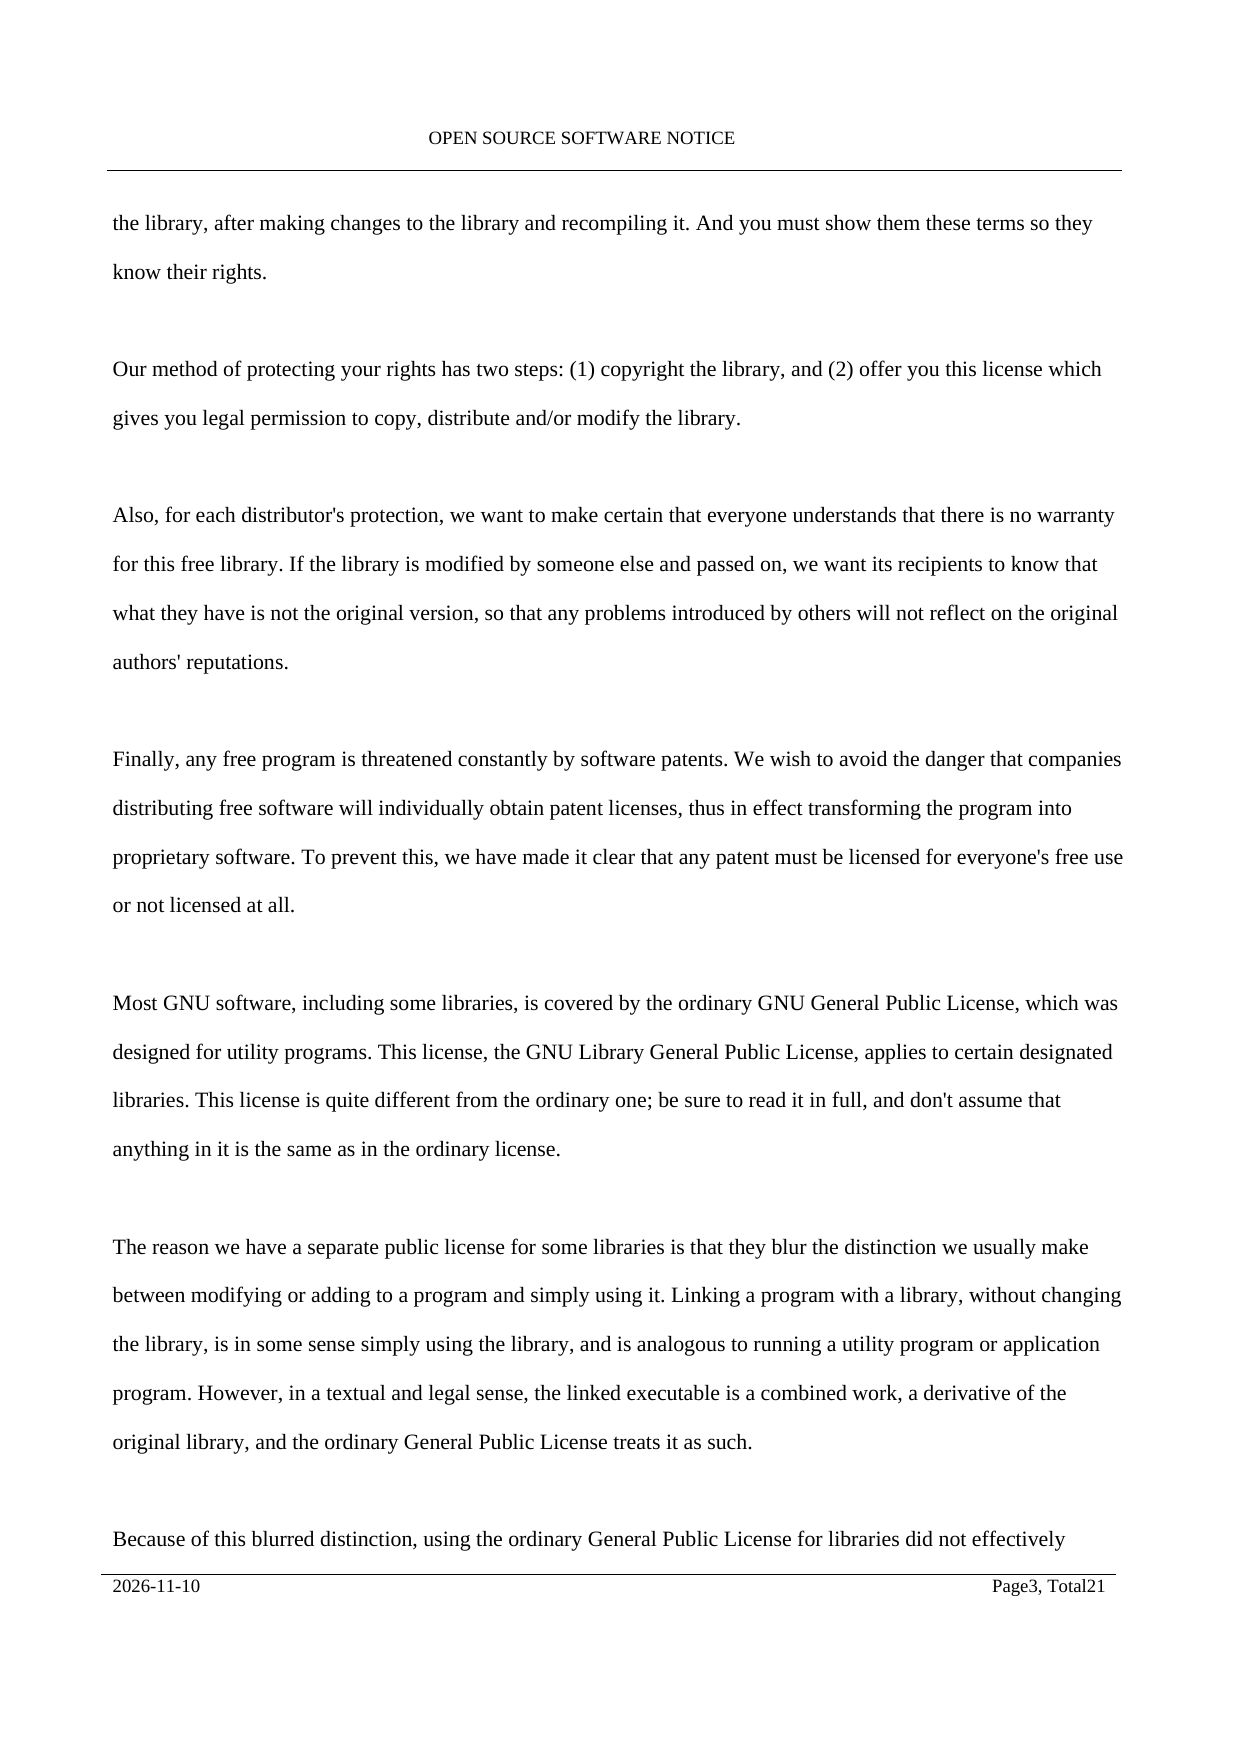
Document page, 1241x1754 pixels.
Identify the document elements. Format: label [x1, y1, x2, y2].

text [112, 206, 1128, 1555]
